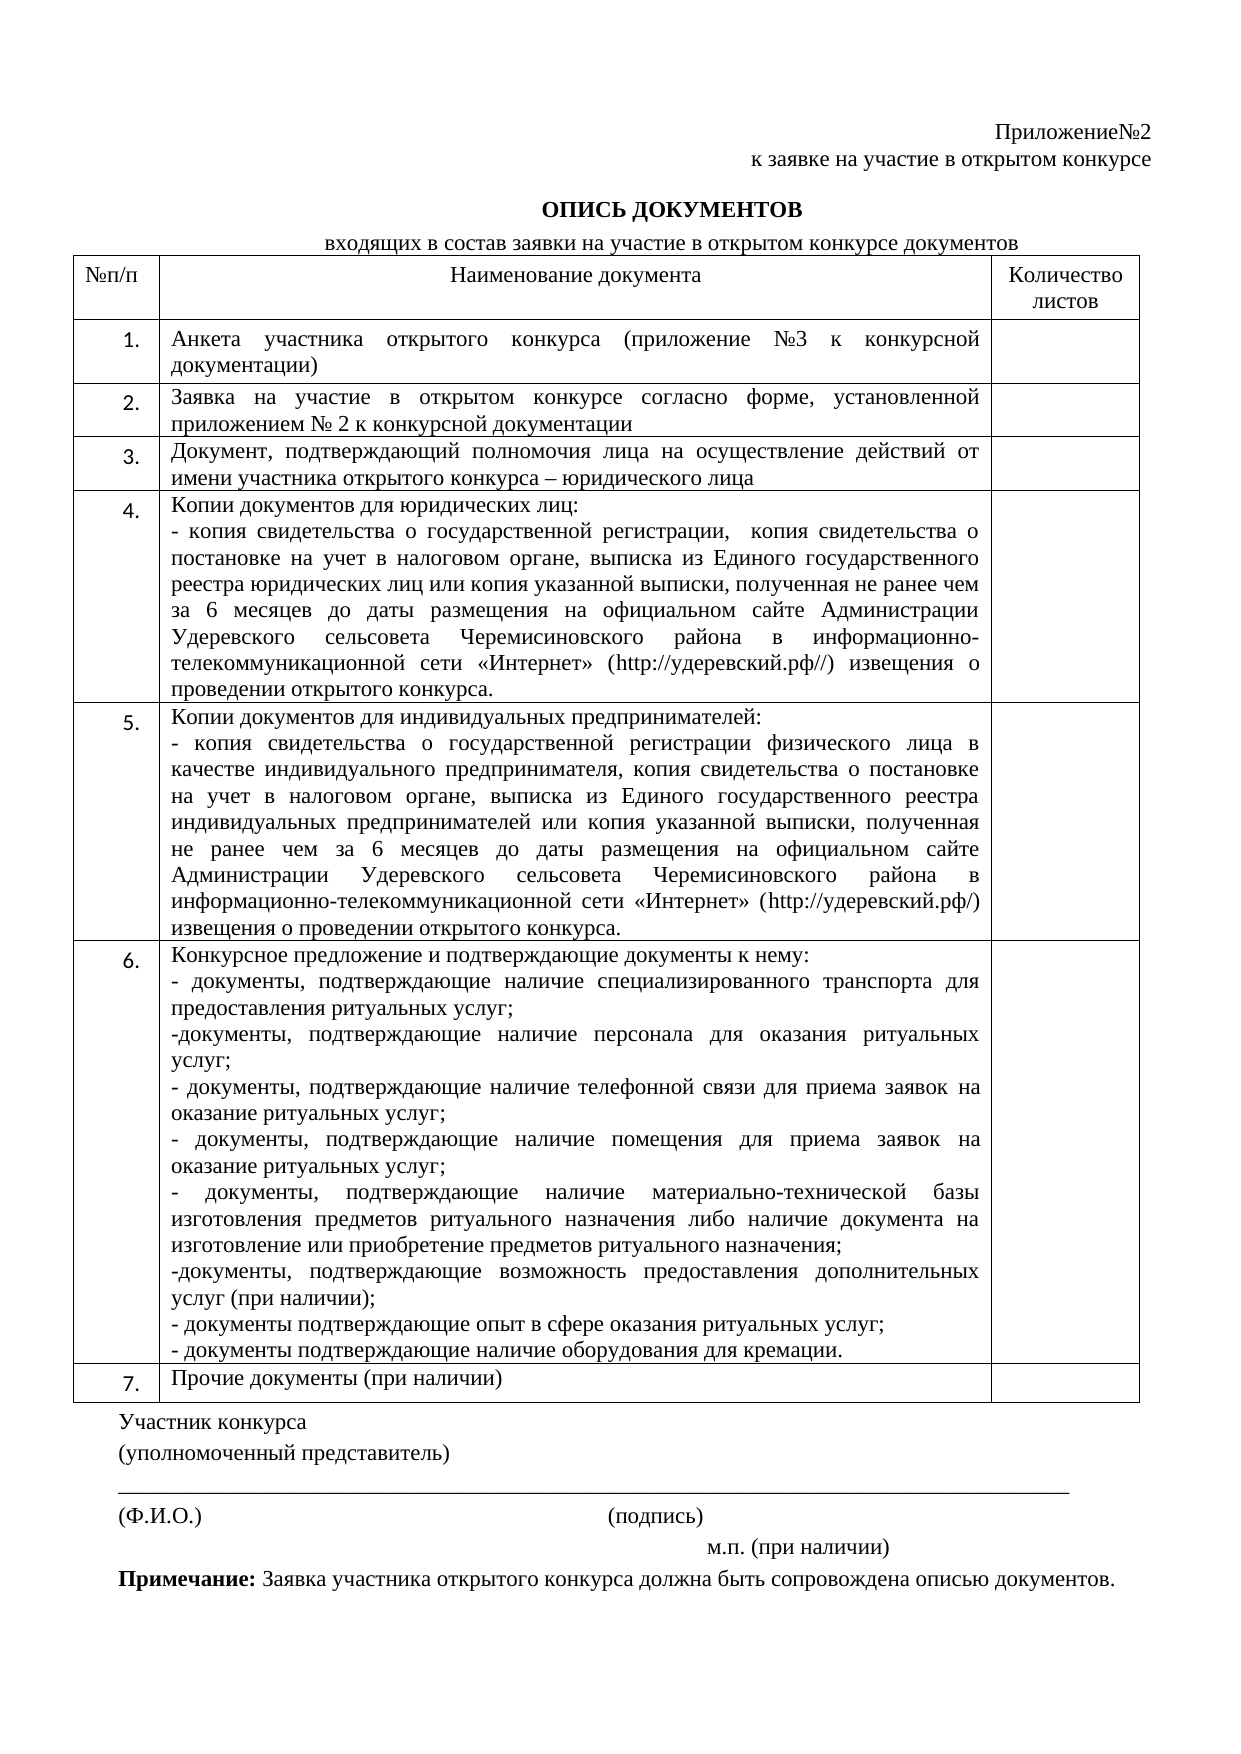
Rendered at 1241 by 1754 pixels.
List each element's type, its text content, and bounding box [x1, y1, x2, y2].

text ОПИСЬ ДОКУМЕНТОВ [118, 196, 1152, 222]
table_header №п/п [74, 256, 159, 319]
table_cell Анкета участника открытого конкурса (приложение №3 к конкурсной документации) [160, 320, 991, 382]
table_cell [74, 384, 159, 436]
table_cell Конкурсное предложение и подтверждающие документы к нему: - документы, подтверждающие наличие специализированного транспорта для предоставления ритуальных услуг; -документы, подтверждающие наличие персонала для оказания ритуальных услуг; - документы, подтверждающие наличие телефонной связи для приема заявок на оказание ритуальных услуг; - документы, подтверждающие наличие помещения для приема заявок на оказание ритуальных услуг; - документы, подтверждающие наличие материально-технической базы изготовления предметов ритуального назначения либо наличие документа на изготовление или приобретение предметов ритуального назначения; -документы, подтверждающие возможность предоставления дополнительных услуг (при наличии); - документы подтверждающие опыт в сфере оказания ритуальных услуг; - документы подтверждающие наличие оборудования для кремации. [160, 941, 991, 1363]
text Примечание: Заявка участника открытого конкурса должна быть сопровождена описью документов. [118, 1564, 1152, 1591]
table_cell [74, 437, 159, 490]
table_cell Копии документов для индивидуальных предпринимателей: - копия свидетельства о государственной регистрации физического лица в качестве индивидуального предпринимателя, копия свидетельства о постановке на учет в налоговом органе, выписка из Единого государственного реестра индивидуальных предпринимателей или копия указанной выписки, полученная не ранее чем за 6 месяцев до даты размещения на официальном сайте Администрации Удеревского сельсовета Черемисиновского района в информационно-телекоммуникационной сети «Интернет» (http://удеревский.рф/) извещения о проведении открытого конкурса. [160, 703, 991, 940]
table_cell Документ, подтверждающий полномочия лица на осуществление действий от имени участника открытого конкурса – юридического лица [160, 437, 991, 490]
table_cell [992, 437, 1139, 490]
text Участник конкурса [118, 1408, 1152, 1434]
table_cell [74, 320, 159, 382]
table_cell [74, 1364, 159, 1402]
table_header Наименование документа [160, 256, 991, 319]
table_cell [992, 1364, 1139, 1402]
table_cell [74, 491, 159, 702]
table_cell [992, 320, 1139, 382]
text (уполномоченный представитель) [118, 1439, 1152, 1466]
table_cell [74, 703, 159, 940]
text м.п. (при наличии) [118, 1533, 1152, 1559]
text (Ф.И.О.) (подпись) [118, 1502, 1152, 1528]
text ___________________________________________________________________________________ [118, 1471, 1152, 1497]
table_cell Прочие документы (при наличии) [160, 1364, 991, 1402]
text к заявке на участие в открытом конкурсе [679, 144, 1152, 171]
table_cell Заявка на участие в открытом конкурсе согласно форме, установленной приложением № 2 к конкурсной документации [160, 384, 991, 436]
table_cell [992, 491, 1139, 702]
table_cell [992, 384, 1139, 436]
table_cell [992, 703, 1139, 940]
table_cell [74, 941, 159, 1363]
text Приложение№2 [664, 118, 1152, 144]
table_cell Копии документов для юридических лиц: - копия свидетельства о государственной регистрации, копия свидетельства о постановке на учет в налоговом органе, выписка из Единого государственного реестра юридических лиц или копия указанной выписки, полученная не ранее чем за 6 месяцев до даты размещения на официальном сайте Администрации Удеревского сельсовета Черемисиновского района в информационно-телекоммуникационной сети «Интернет» (http://удеревский.рф//) извещения о проведении открытого конкурса. [160, 491, 991, 702]
text входящих в состав заявки на участие в открытом конкурсе документов [118, 228, 1152, 255]
table_cell [992, 941, 1139, 1363]
table_header Количество листов [992, 256, 1139, 319]
